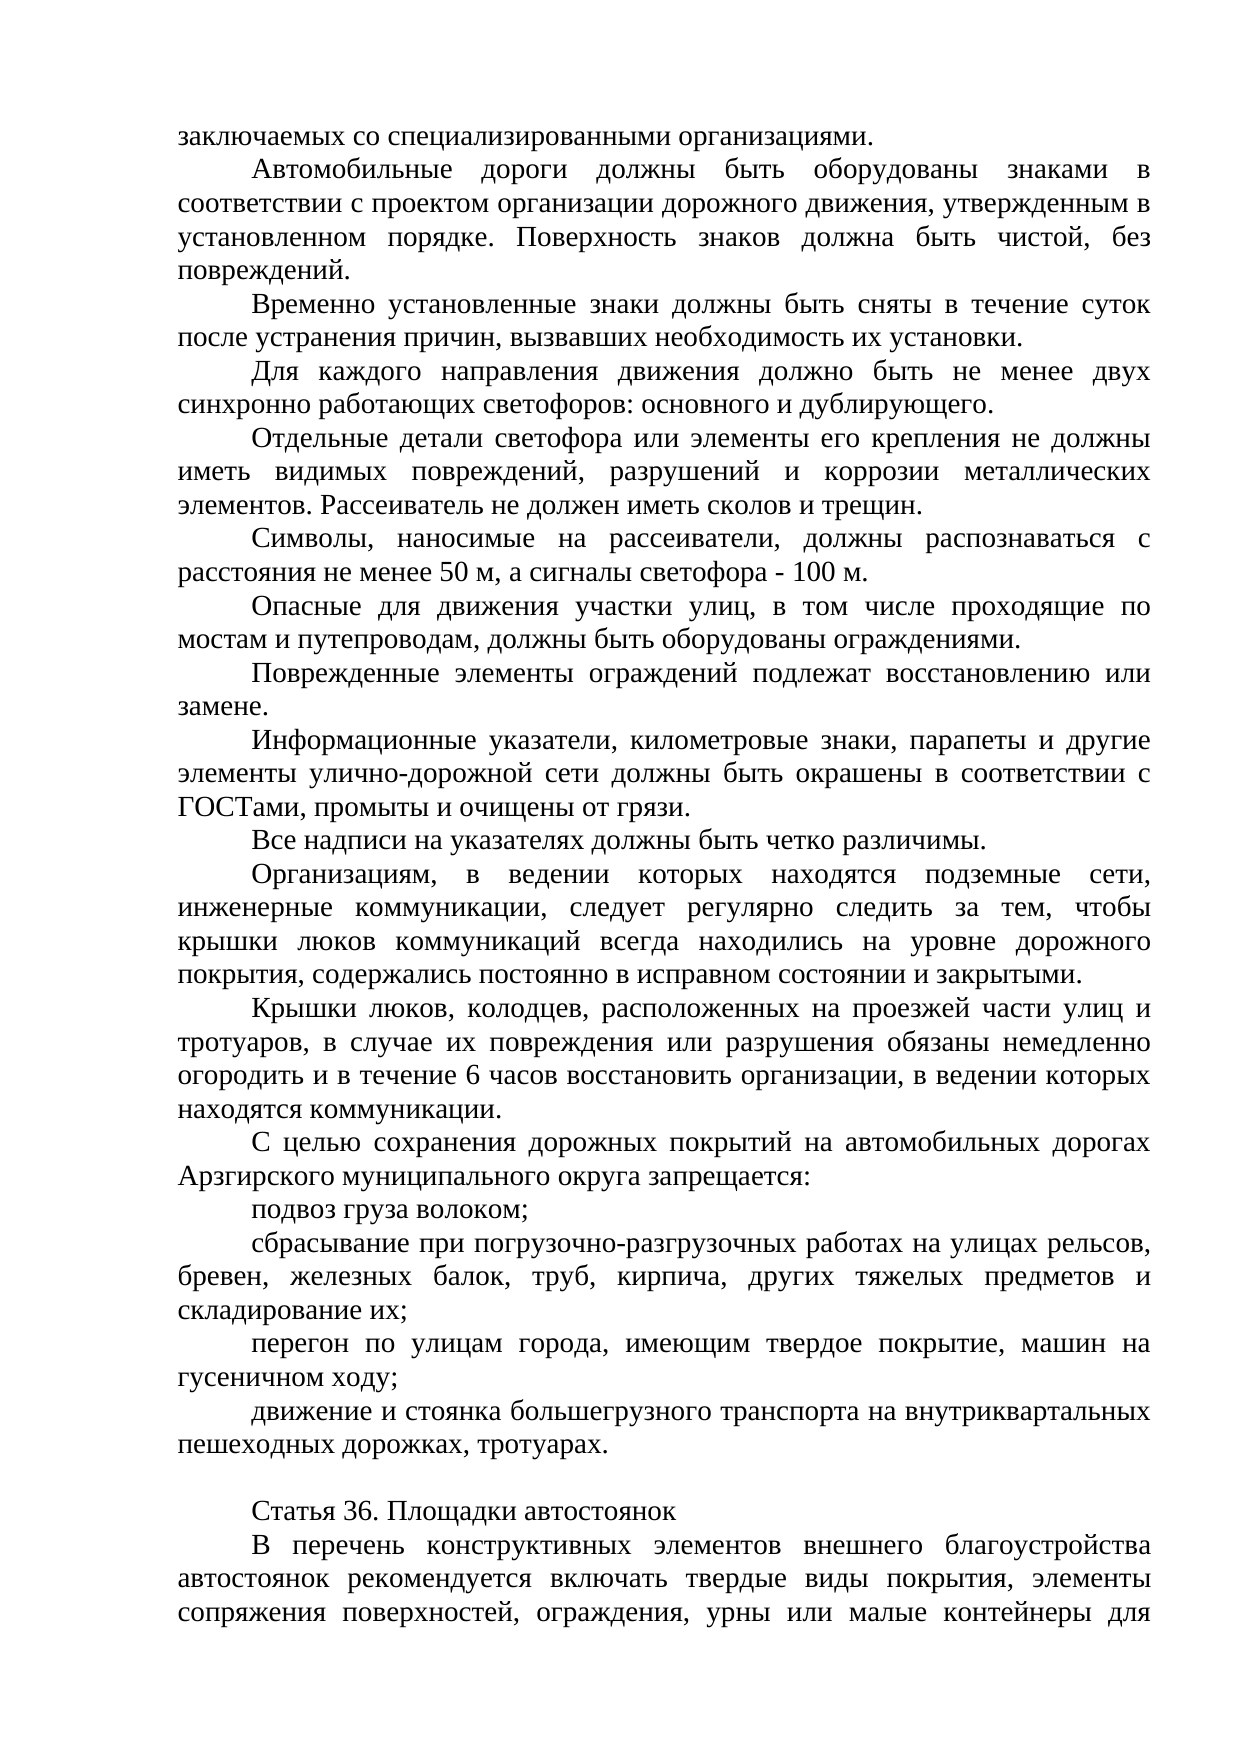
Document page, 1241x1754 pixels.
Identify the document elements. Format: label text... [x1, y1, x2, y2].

text подвоз груза волоком; [177, 1191, 1152, 1225]
text Поврежденные элементы ограждений подлежат восстановлению или замене. [177, 655, 1152, 722]
text движение и стоянка большегрузного транспорта на внутриквартальных пешеходных дорожках, тротуарах. [177, 1393, 1152, 1460]
text Информационные указатели, километровые знаки, парапеты и другие элементы улично-дорожной сети должны быть окрашены в соответствии с ГОСТами, промыты и очищены от грязи. [177, 722, 1152, 822]
text Крышки люков, колодцев, расположенных на проезжей части улиц и тротуаров, в случае их повреждения или разрушения обязаны немедленно огородить и в течение 6 часов восстановить организации, в ведении которых находятся коммуникации. [177, 990, 1152, 1124]
text Временно установленные знаки должны быть сняты в течение суток после устранения причин, вызвавших необходимость их установки. [177, 286, 1152, 353]
text Все надписи на указателях должны быть четко различимы. [177, 822, 1152, 856]
text Статья 36. Площадки автостоянок [177, 1493, 1152, 1527]
text Для каждого направления движения должно быть не менее двух синхронно работающих светофоров: основного и дублирующего. [177, 353, 1152, 420]
text Опасные для движения участки улиц, в том числе проходящие по мостам и путепроводам, должны быть оборудованы ограждениями. [177, 588, 1152, 655]
text С целью сохранения дорожных покрытий на автомобильных дорогах Арзгирского муниципального округа запрещается: [177, 1124, 1152, 1191]
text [177, 118, 1152, 152]
text сбрасывание при погрузочно-разгрузочных работах на улицах рельсов, бревен, железных балок, труб, кирпича, других тяжелых предметов и складирование их; [177, 1225, 1152, 1326]
text перегон по улицам города, имеющим твердое покрытие, машин на гусеничном ходу; [177, 1326, 1152, 1393]
text Организациям, в ведении которых находятся подземные сети, инженерные коммуникации, следует регулярно следить за тем, чтобы крышки люков коммуникаций всегда находились на уровне дорожного покрытия, содержались постоянно в исправном состоянии и закрытыми. [177, 856, 1152, 990]
text Отдельные детали светофора или элементы его крепления не должны иметь видимых повреждений, разрушений и коррозии металлических элементов. Рассеиватель не должен иметь сколов и трещин. [177, 420, 1152, 521]
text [177, 1527, 1152, 1627]
text Автомобильные дороги должны быть оборудованы знаками в соответствии с проектом организации дорожного движения, утвержденным в установленном порядке. Поверхность знаков должна быть чистой, без повреждений. [177, 152, 1152, 286]
text Символы, наносимые на рассеиватели, должны распознаваться с расстояния не менее 50 м, а сигналы светофора - 100 м. [177, 521, 1152, 588]
